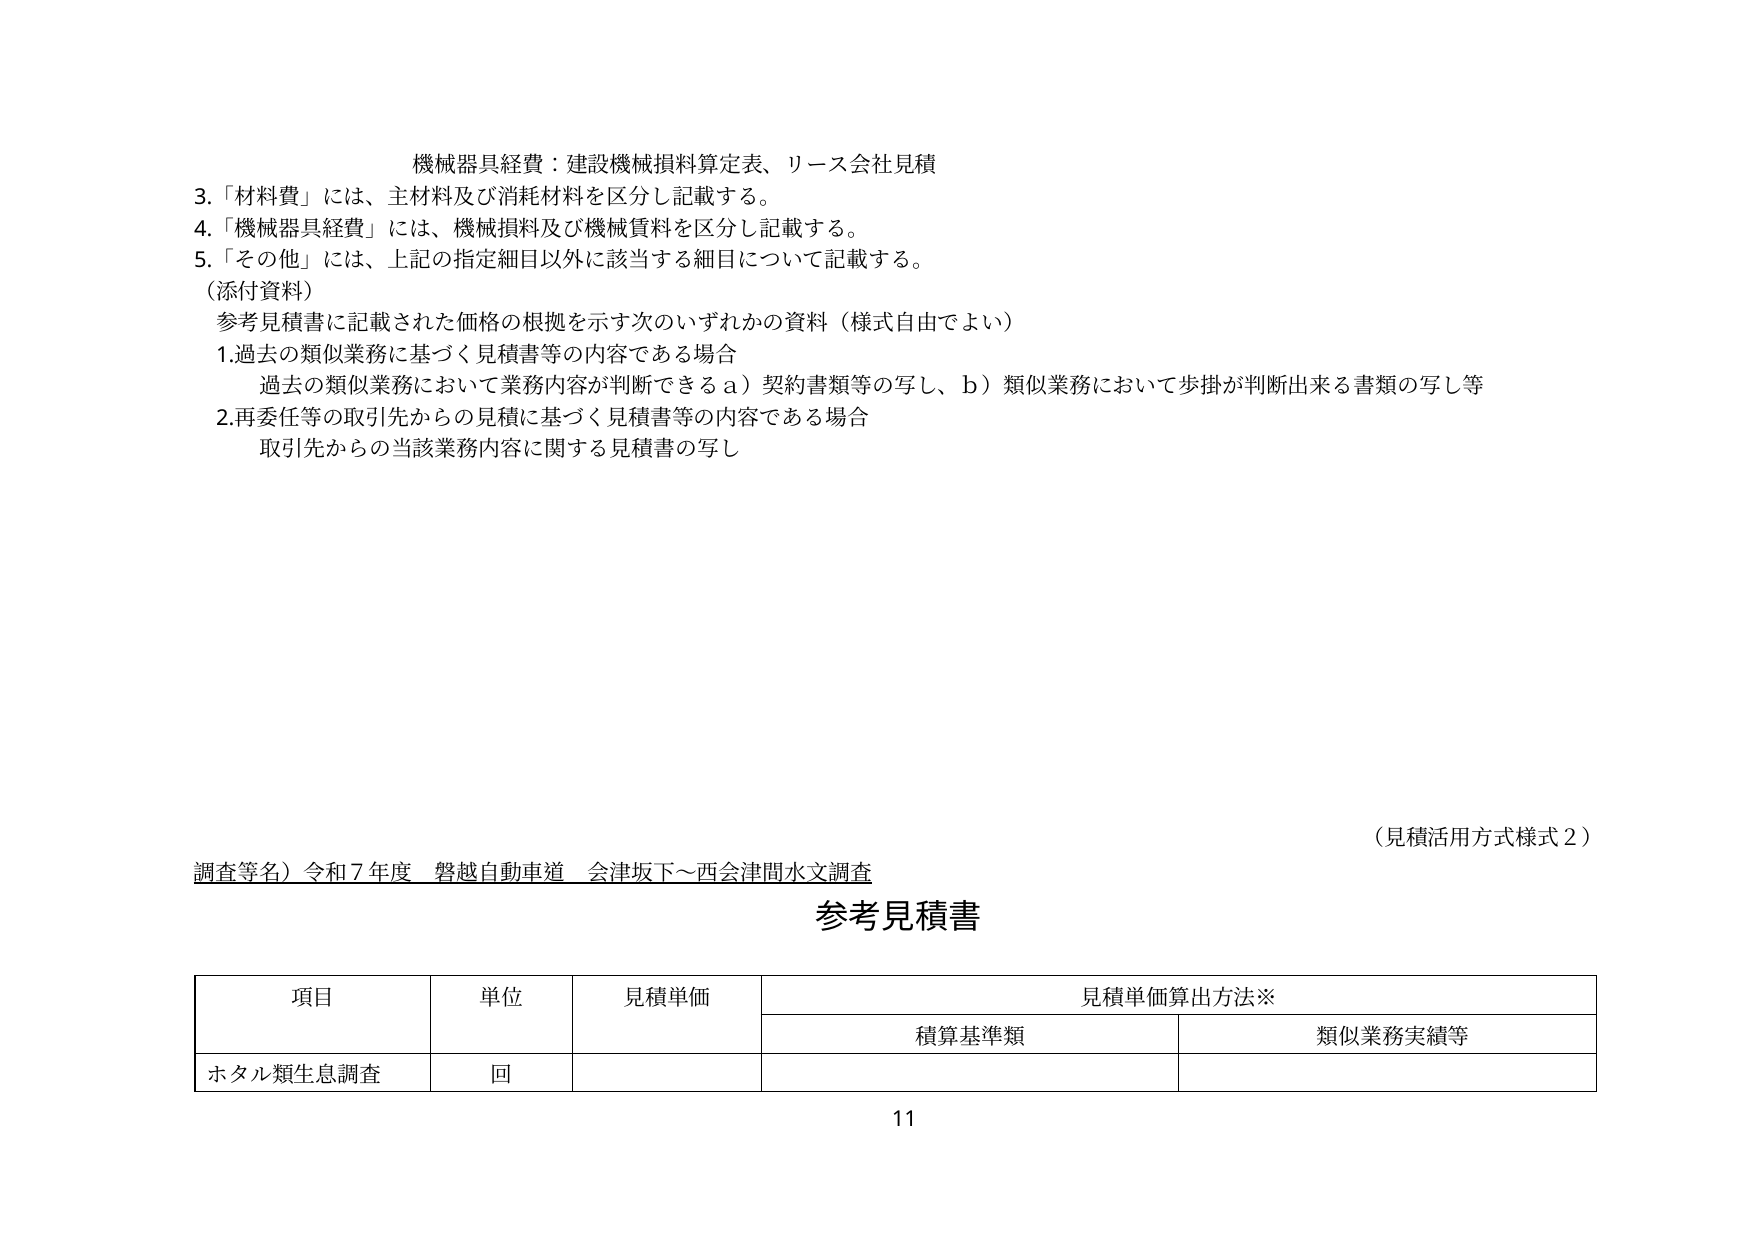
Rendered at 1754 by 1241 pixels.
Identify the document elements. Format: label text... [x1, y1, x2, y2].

table_cell [573, 1054, 761, 1091]
text （見積活用方式様式２） [193, 820, 1602, 852]
table_header 見積単価 [573, 976, 761, 1052]
table_cell 回 [431, 1054, 572, 1091]
table_cell [762, 1054, 1178, 1091]
text 3.「材料費」には、主材料及び消耗材料を区分し記載する。 [194, 179, 1602, 211]
table_cell [1179, 1054, 1596, 1091]
text 5.「その他」には、上記の指定細目以外に該当する細目について記載する。 [194, 242, 1602, 274]
table_cell 積算基準類 [762, 1015, 1178, 1052]
text 機械器具経費：建設機械損料算定表、リース会社見積 [194, 148, 1602, 179]
text 1.過去の類似業務に基づく見積書等の内容である場合 [194, 337, 1602, 368]
table_cell 類似業務実績等 [1179, 1015, 1596, 1052]
text 過去の類似業務において業務内容が判断できるａ）契約書類等の写し、ｂ）類似業務において歩掛が判断出来る書類の写し等 [194, 368, 1602, 400]
text 4.「機械器具経費」には、機械損料及び機械賃料を区分し記載する。 [194, 211, 1602, 242]
table_header 単位 [431, 976, 572, 1052]
table_header 項目 [196, 976, 430, 1052]
text 参考見積書 [193, 889, 1602, 938]
text 調査等名）令和７年度 磐越自動車道 会津坂下～西会津間水文調査 [193, 855, 1602, 886]
text 取引先からの当該業務内容に関する見積書の写し [194, 431, 1602, 463]
text （添付資料） [194, 274, 1602, 305]
table_header 見積単価算出方法※ [762, 976, 1596, 1014]
text 参考見積書に記載された価格の根拠を示す次のいずれかの資料（様式自由でよい） [194, 305, 1602, 337]
text 2.再委任等の取引先からの見積に基づく見積書等の内容である場合 [194, 400, 1602, 431]
table_cell ホタル類生息調査 生息環境調査Ａ [196, 1054, 430, 1091]
